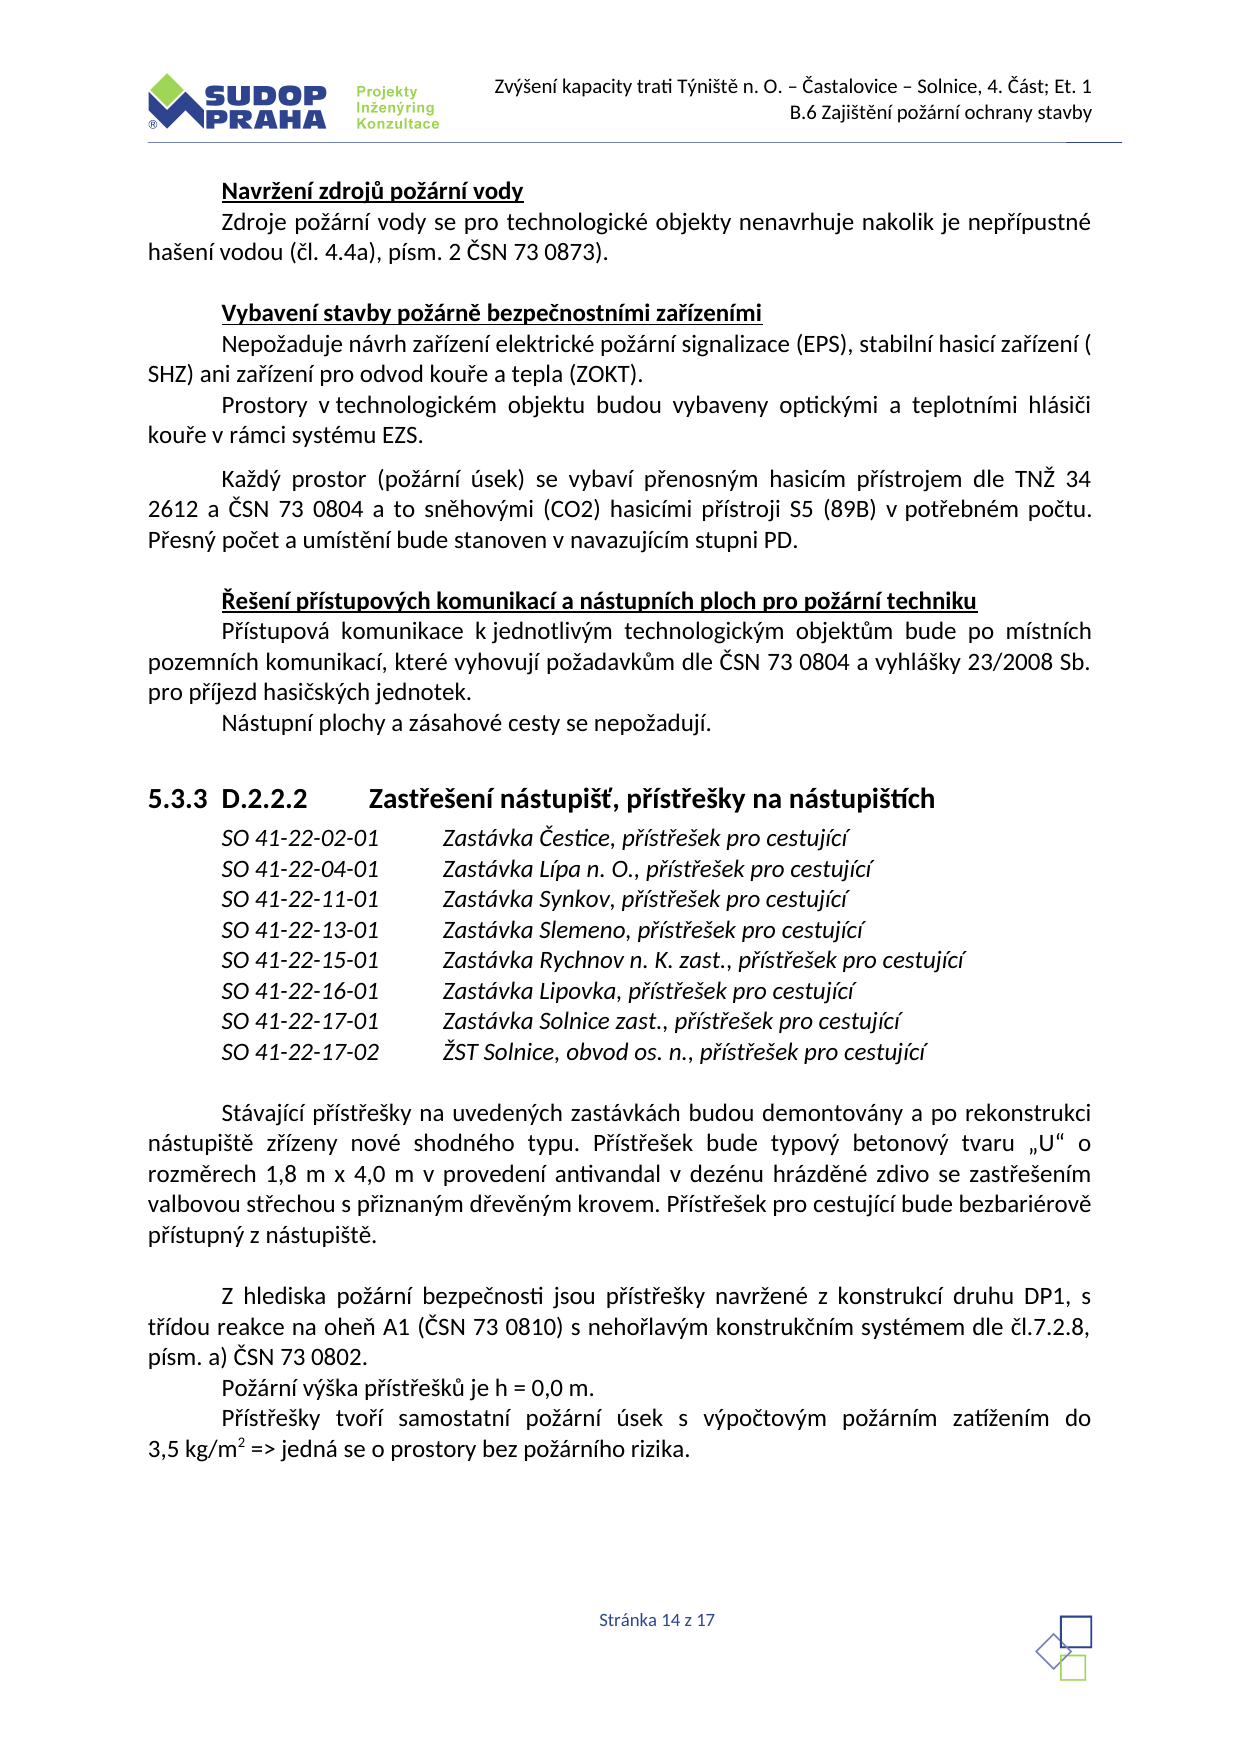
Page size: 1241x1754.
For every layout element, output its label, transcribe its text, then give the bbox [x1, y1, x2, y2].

text Vybavení stavby požárně bezpečnostními zařízeními [148, 297, 1093, 328]
text SO 41-22-13-01 Zastávka Slemeno, přístřešek pro cestující [148, 914, 1093, 944]
text Stávající přístřešky na uvedených zastávkách budou demontovány a po rekonstrukci nástupiště zřízeny nové shodného typu. Přístřešek bude typový betonový tvaru „U“ o rozměrech 1,8 m x 4,0 m v provedení antivandal v dezénu hrázděné zdivo se zastřešením valbovou střechou s přiznaným dřevěným krovem. Přístřešek pro cestující bude bezbariérově přístupný z nástupiště. [148, 1097, 1093, 1250]
text Navržení zdrojů požární vody [148, 175, 1093, 206]
text SO 41-22-15-01 Zastávka Rychnov n. K. zast., přístřešek pro cestující [148, 944, 1093, 975]
text SO 41-22-16-01 Zastávka Lipovka, přístřešek pro cestující [148, 975, 1093, 1006]
text Prostory v technologickém objektu budou vybaveny optickými a teplotními hlásiči kouře v rámci systému EZS. [148, 389, 1093, 450]
text Řešení přístupových komunikací a nástupních ploch pro požární techniku [148, 585, 1093, 615]
text SO 41-22-17-02 ŽST Solnice, obvod os. n., přístřešek pro cestující [148, 1036, 1093, 1067]
text SO 41-22-17-01 Zastávka Solnice zast., přístřešek pro cestující [148, 1006, 1093, 1036]
text SO 41-22-04-01 Zastávka Lípa n. O., přístřešek pro cestující [148, 853, 1093, 883]
picture [148, 73, 447, 133]
text Každý prostor (požární úsek) se vybaví přenosným hasicím přístrojem dle TNŽ 34 2612 a ČSN 73 0804 a to sněhovými (CO2) hasicími přístroji S5 (89B) v potřebném počtu. Přesný počet a umístění bude stanoven v navazujícím stupni PD. [148, 463, 1093, 554]
text SO 41-22-11-01 Zastávka Synkov, přístřešek pro cestující [148, 883, 1093, 914]
subtitle D.2.2.2 Zastřešení nástupišť, přístřešky na nástupištích [148, 781, 1093, 816]
text SO 41-22-02-01 Zastávka Čestice, přístřešek pro cestující [148, 822, 1093, 853]
text Požární výška přístřešků je h = 0,0 m. [148, 1372, 1093, 1402]
text Z hlediska požární bezpečnosti jsou přístřešky navržené z konstrukcí druhu DP1, s třídou reakce na oheň A1 (ČSN 73 0810) s nehořlavým konstrukčním systémem dle čl.7.2.8, písm. a) ČSN 73 0802. [148, 1280, 1093, 1372]
text Přístupová komunikace k jednotlivým technologickým objektům bude po místních pozemních komunikací, které vyhovují požadavkům dle ČSN 73 0804 a vyhlášky 23/2008 Sb. pro příjezd hasičských jednotek. [148, 615, 1093, 707]
text Nepožaduje návrh zařízení elektrické požární signalizace (EPS), stabilní hasicí zařízení ( SHZ) ani zařízení pro odvod kouře a tepla (ZOKT). [148, 328, 1093, 389]
text Přístřešky tvoří samostatní požární úsek s výpočtovým požárním zatížením do 3,5 kg/m2 => jedná se o prostory bez požárního rizika. [148, 1402, 1093, 1463]
picture [1034, 1615, 1093, 1681]
text Nástupní plochy a zásahové cesty se nepožadují. [148, 707, 1093, 737]
text Zdroje požární vody se pro technologické objekty nenavrhuje nakolik je nepřípustné hašení vodou (čl. 4.4a), písm. 2 ČSN 73 0873). [148, 206, 1093, 267]
